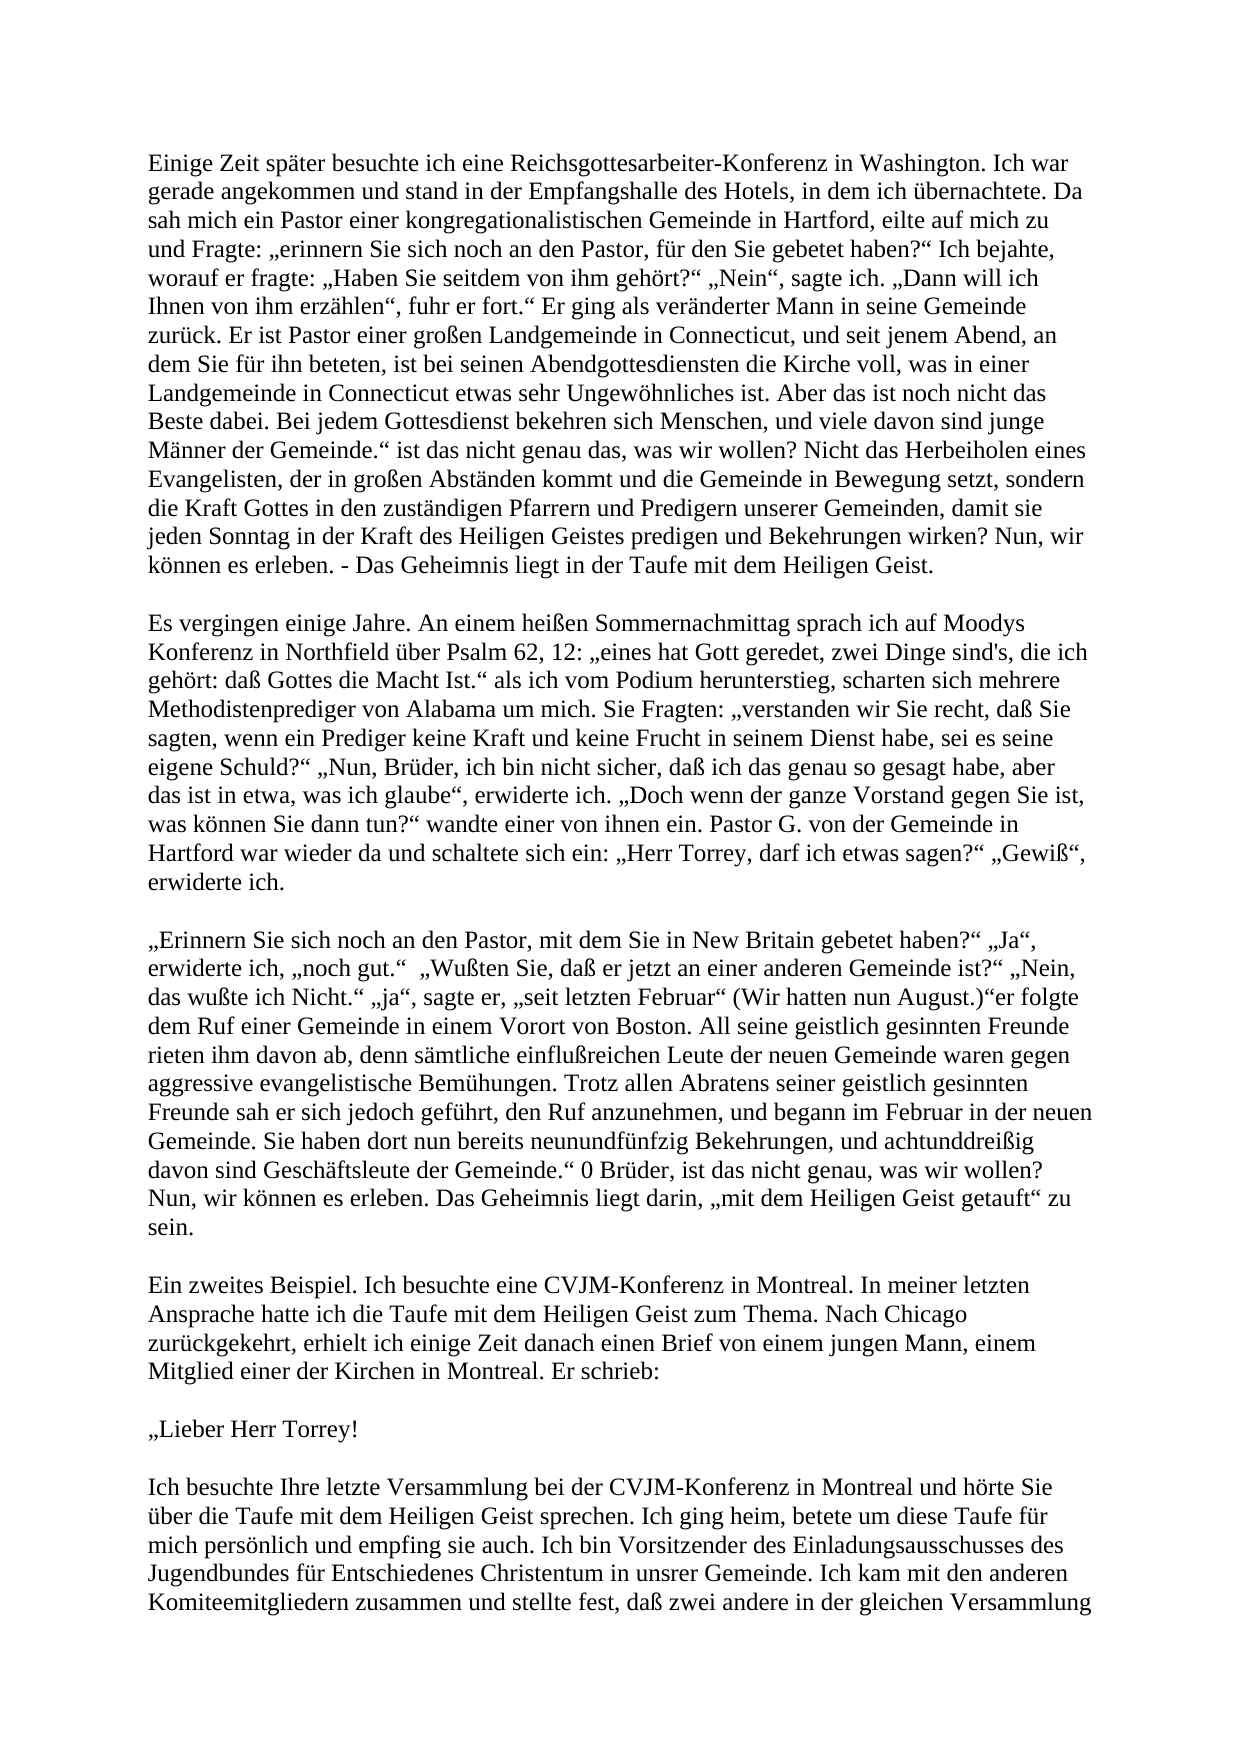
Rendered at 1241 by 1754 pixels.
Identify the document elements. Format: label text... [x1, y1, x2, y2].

text „Lieber Herr Torrey! [148, 1414, 1093, 1443]
text „Erinnern Sie sich noch an den Pastor, mit dem Sie in New Britain gebetet haben?“ „Ja“, erwiderte ich, „noch gut.“ „Wußten Sie, daß er jetzt an einer anderen Gemeinde ist?“ „Nein, das wußte ich Nicht.“ „ja“, sagte er, „seit letzten Februar“ (Wir hatten nun August.)“er folgte dem Ruf einer Gemeinde in einem Vorort von Boston. All seine geistlich gesinnten Freunde rieten ihm davon ab, denn sämtliche einflußreichen Leute der neuen Gemeinde waren gegen aggressive evangelistische Bemühungen. Trotz allen Abratens seiner geistlich gesinnten Freunde sah er sich jedoch geführt, den Ruf anzunehmen, und begann im Februar in der neuen Gemeinde. Sie haben dort nun bereits neunundfünfzig Bekehrungen, und achtunddreißig davon sind Geschäftsleute der Gemeinde.“ 0 Brüder, ist das nicht genau, was wir wollen? Nun, wir können es erleben. Das Geheimnis liegt darin, „mit dem Heiligen Geist getauft“ zu sein. [148, 925, 1093, 1241]
text Einige Zeit später besuchte ich eine Reichsgottesarbeiter-Konferenz in Washington. Ich war gerade angekommen und stand in der Empfangshalle des Hotels, in dem ich übernachtete. Da sah mich ein Pastor einer kongregationalistischen Gemeinde in Hartford, eilte auf mich zu und Fragte: „erinnern Sie sich noch an den Pastor, für den Sie gebetet haben?“ Ich bejahte, worauf er fragte: „Haben Sie seitdem von ihm gehört?“ „Nein“, sagte ich. „Dann will ich Ihnen von ihm erzählen“, fuhr er fort.“ Er ging als veränderter Mann in seine Gemeinde zurück. Er ist Pastor einer großen Landgemeinde in Connecticut, und seit jenem Abend, an dem Sie für ihn beteten, ist bei seinen Abendgottesdiensten die Kirche voll, was in einer Landgemeinde in Connecticut etwas sehr Ungewöhnliches ist. Aber das ist noch nicht das Beste dabei. Bei jedem Gottesdienst bekehren sich Menschen, und viele davon sind junge Männer der Gemeinde.“ ist das nicht genau das, was wir wollen? Nicht das Herbeiholen eines Evangelisten, der in großen Abständen kommt und die Gemeinde in Bewegung setzt, sondern die Kraft Gottes in den zuständigen Pfarrern und Predigern unserer Gemeinden, damit sie jeden Sonntag in der Kraft des Heiligen Geistes predigen und Bekehrungen wirken? Nun, wir können es erleben. - Das Geheimnis liegt in der Taufe mit dem Heiligen Geist. [148, 148, 1093, 579]
text Es vergingen einige Jahre. An einem heißen Sommernachmittag sprach ich auf Moodys Konferenz in Northfield über Psalm 62, 12: „eines hat Gott geredet, zwei Dinge sind's, die ich gehört: daß Gottes die Macht Ist.“ als ich vom Podium herunterstieg, scharten sich mehrere Methodistenprediger von Alabama um mich. Sie Fragten: „verstanden wir Sie recht, daß Sie sagten, wenn ein Prediger keine Kraft und keine Frucht in seinem Dienst habe, sei es seine eigene Schuld?“ „Nun, Brüder, ich bin nicht sicher, daß ich das genau so gesagt habe, aber das ist in etwa, was ich glaube“, erwiderte ich. „Doch wenn der ganze Vorstand gegen Sie ist, was können Sie dann tun?“ wandte einer von ihnen ein. Pastor G. von der Gemeinde in Hartford war wieder da und schaltete sich ein: „Herr Torrey, darf ich etwas sagen?“ „Gewiß“, erwiderte ich. [148, 608, 1093, 896]
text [148, 1472, 1093, 1616]
text Ein zweites Beispiel. Ich besuchte eine CVJM-Konferenz in Montreal. In meiner letzten Ansprache hatte ich die Taufe mit dem Heiligen Geist zum Thema. Nach Chicago zurückgekehrt, erhielt ich einige Zeit danach einen Brief von einem jungen Mann, einem Mitglied einer der Kirchen in Montreal. Er schrieb: [148, 1270, 1093, 1385]
